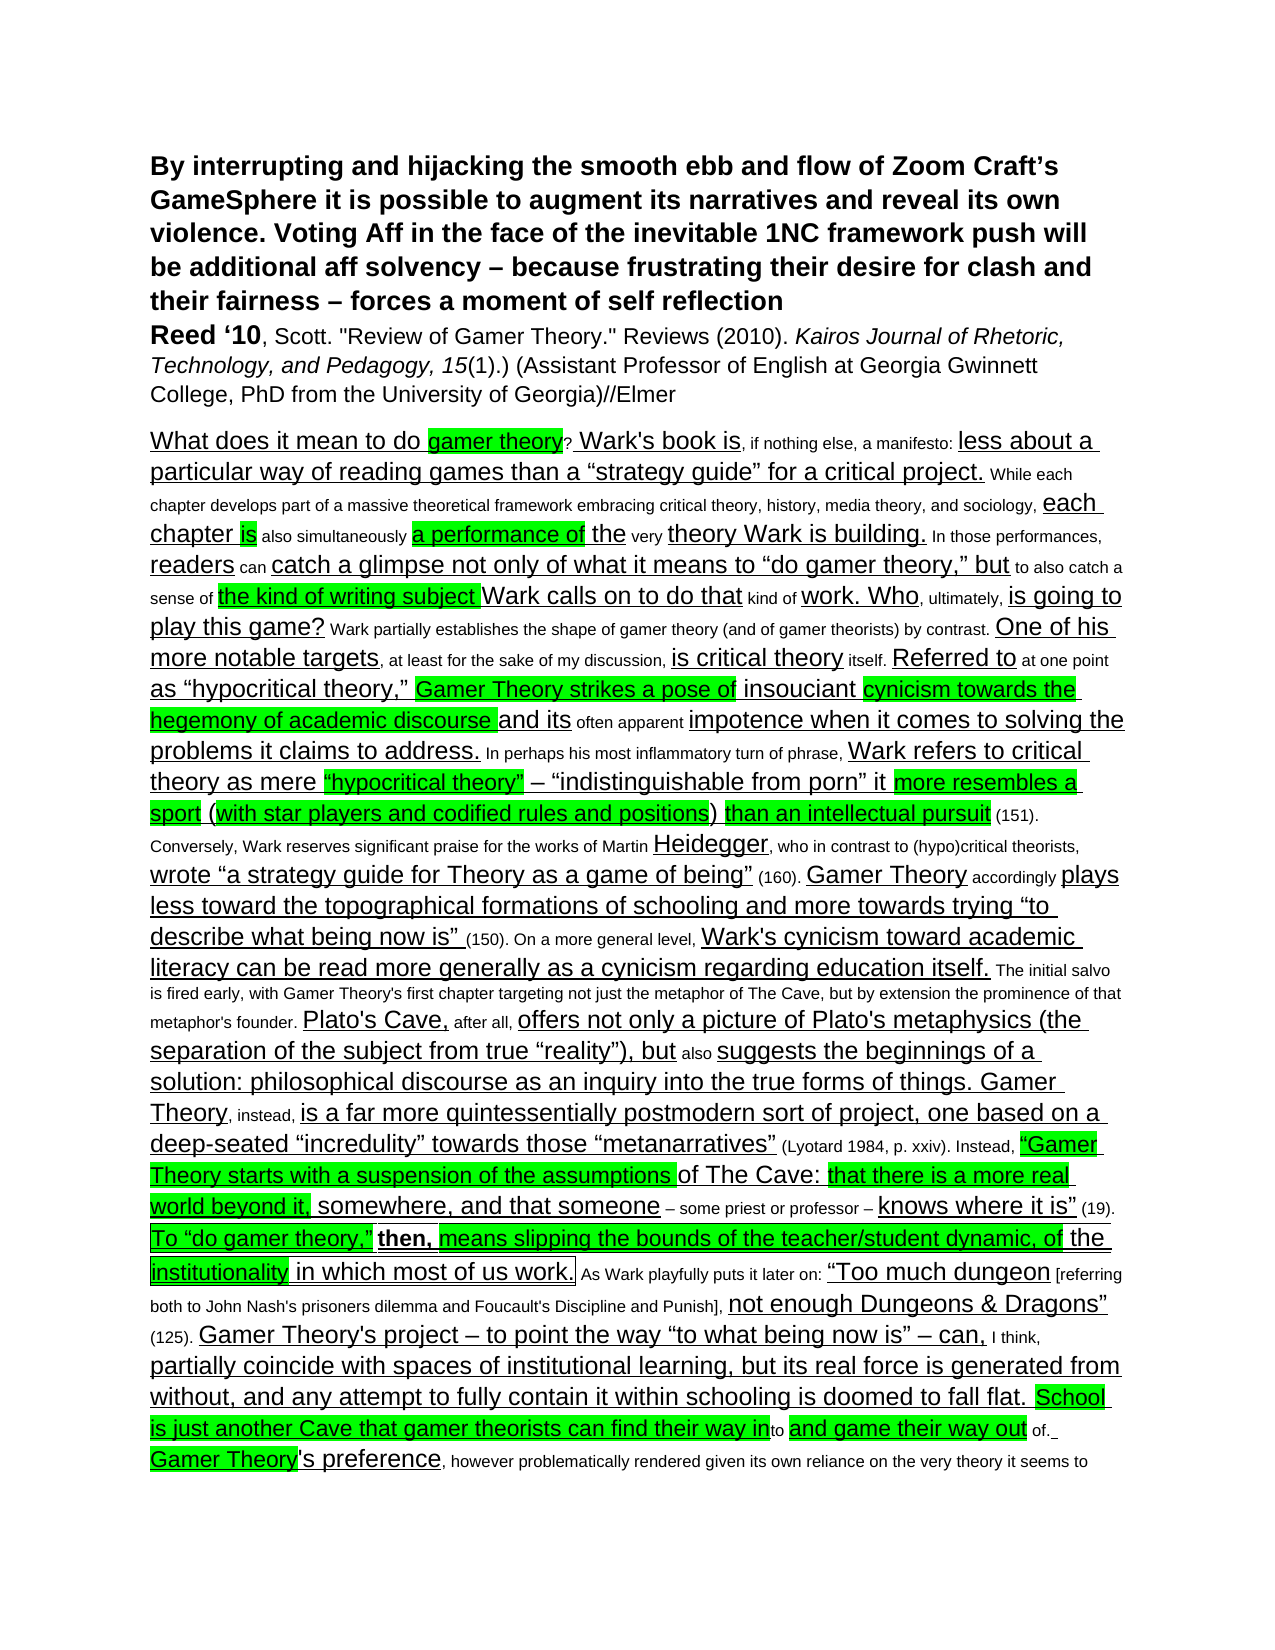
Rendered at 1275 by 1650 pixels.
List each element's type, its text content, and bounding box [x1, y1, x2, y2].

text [150, 426, 1125, 1473]
subtitle By interrupting and hijacking the smooth ebb and flow of Zoom Craft’s GameSphere it is possible to augment its narratives and reveal its own violence. Voting Aff in the face of the inevitable 1NC framework push will be additional aff solvency – because frustrating their desire for clash and their fairness – forces a moment of self reflection [150, 150, 1125, 316]
text Reed ‘10, Scott. "Review of Gamer Theory." Reviews (2010). Kairos Journal of Rhetoric, Technology, and Pedagogy, 15(1).) (Assistant Professor of English at Georgia Gwinnett College, PhD from the University of Georgia)//Elmer [150, 319, 1125, 407]
